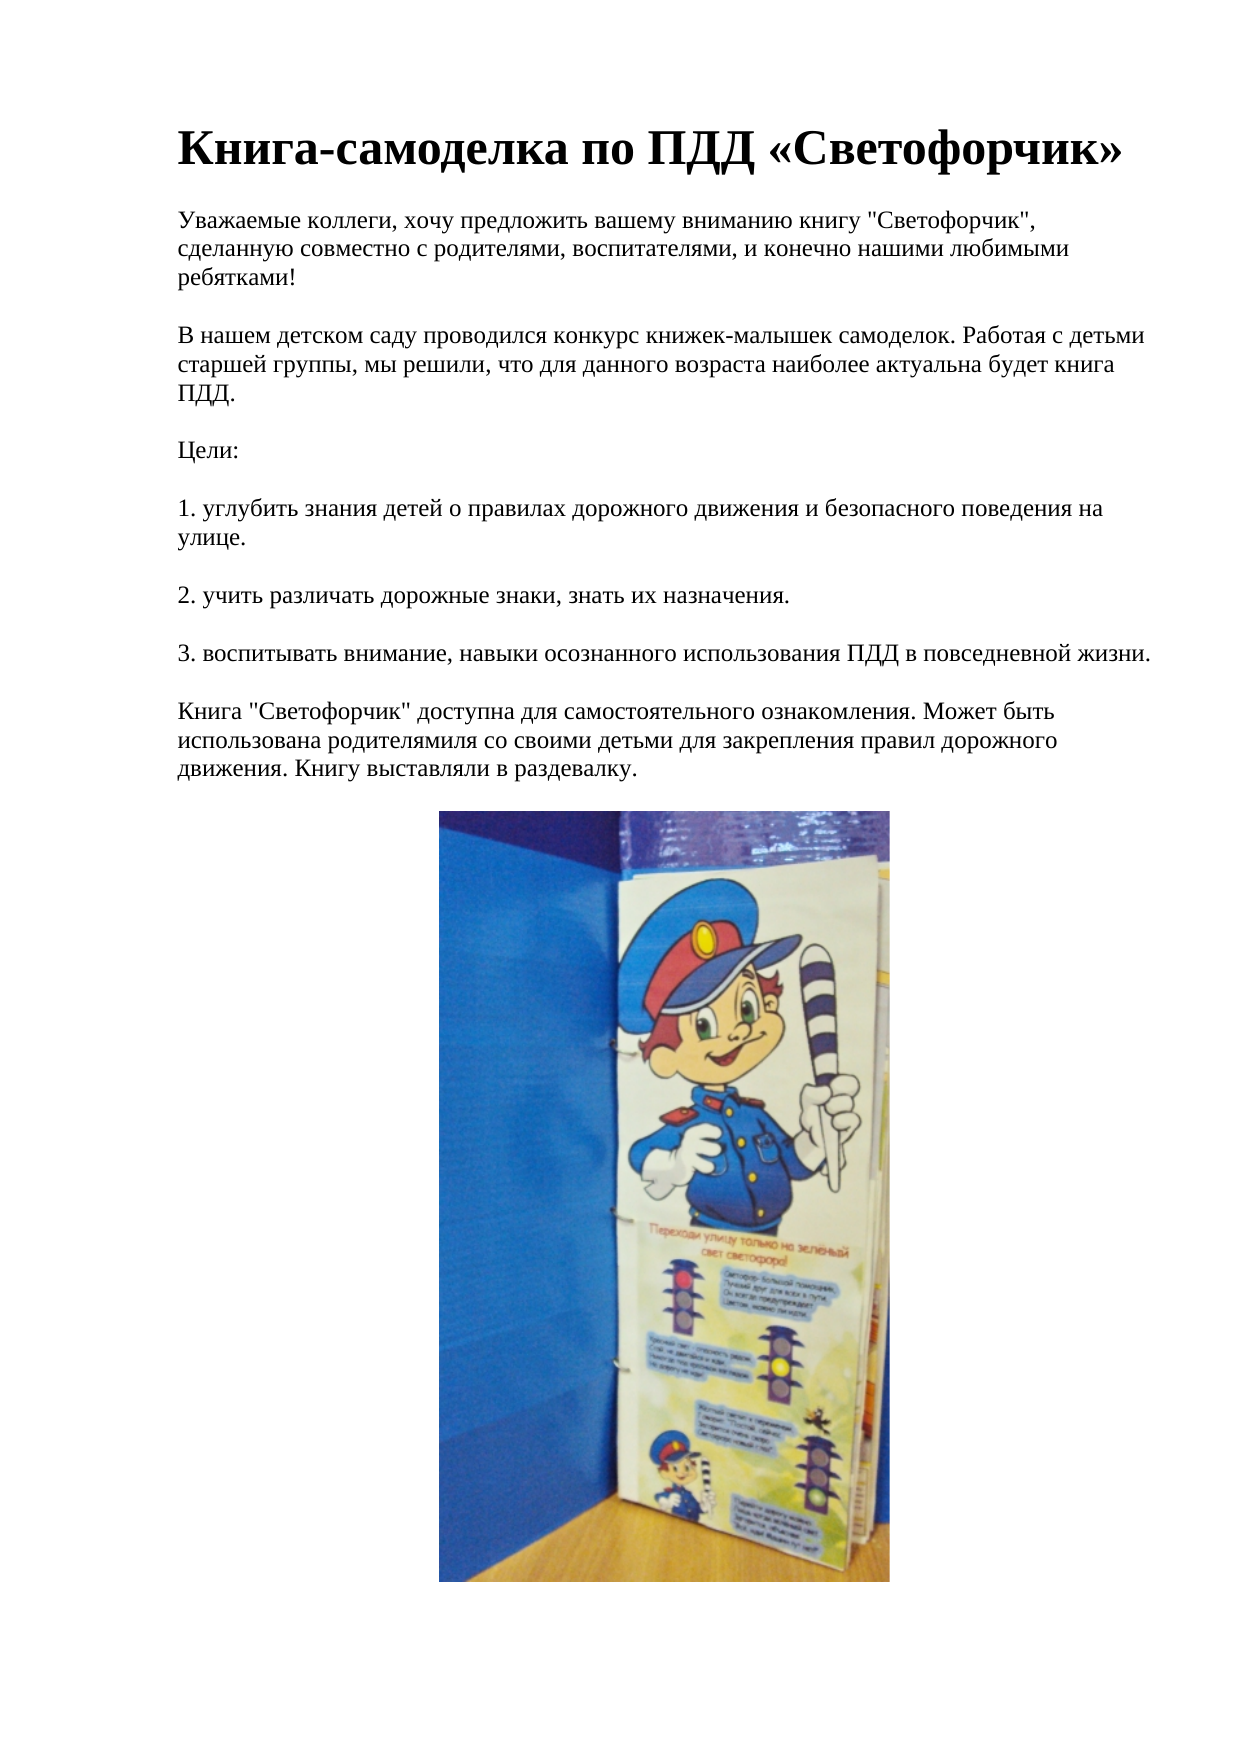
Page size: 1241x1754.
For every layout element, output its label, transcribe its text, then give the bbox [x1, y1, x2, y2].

text 2. учить различать дорожные знаки, знать их назначения. [177, 580, 1152, 609]
text 1. углубить знания детей о правилах дорожного движения и безопасного поведения на улице. [177, 493, 1152, 551]
text Уважаемые коллеги, хочу предложить вашему вниманию книгу "Светофорчик", сделанную совместно с родителями, воспитателями, и конечно нашими любимыми ребятками! [177, 205, 1152, 291]
text В нашем детском саду проводился конкурс книжек-малышек самоделок. Работая с детьми старшей группы, мы решили, что для данного возраста наиболее актуальна будет книга ПДД. [177, 320, 1152, 406]
picture [439, 811, 890, 1582]
text Цели: [177, 436, 1152, 464]
text Книга-самоделка по ПДД «Светофорчик» [177, 118, 1152, 176]
text 3. воспитывать внимание, навыки осознанного использования ПДД в повседневной жизни. [177, 638, 1152, 667]
text Книга "Светофорчик" доступна для самостоятельного ознакомления. Может быть использована родителямиля со своими детьми для закрепления правил дорожного движения. Книгу выставляли в раздевалку. [177, 696, 1152, 782]
